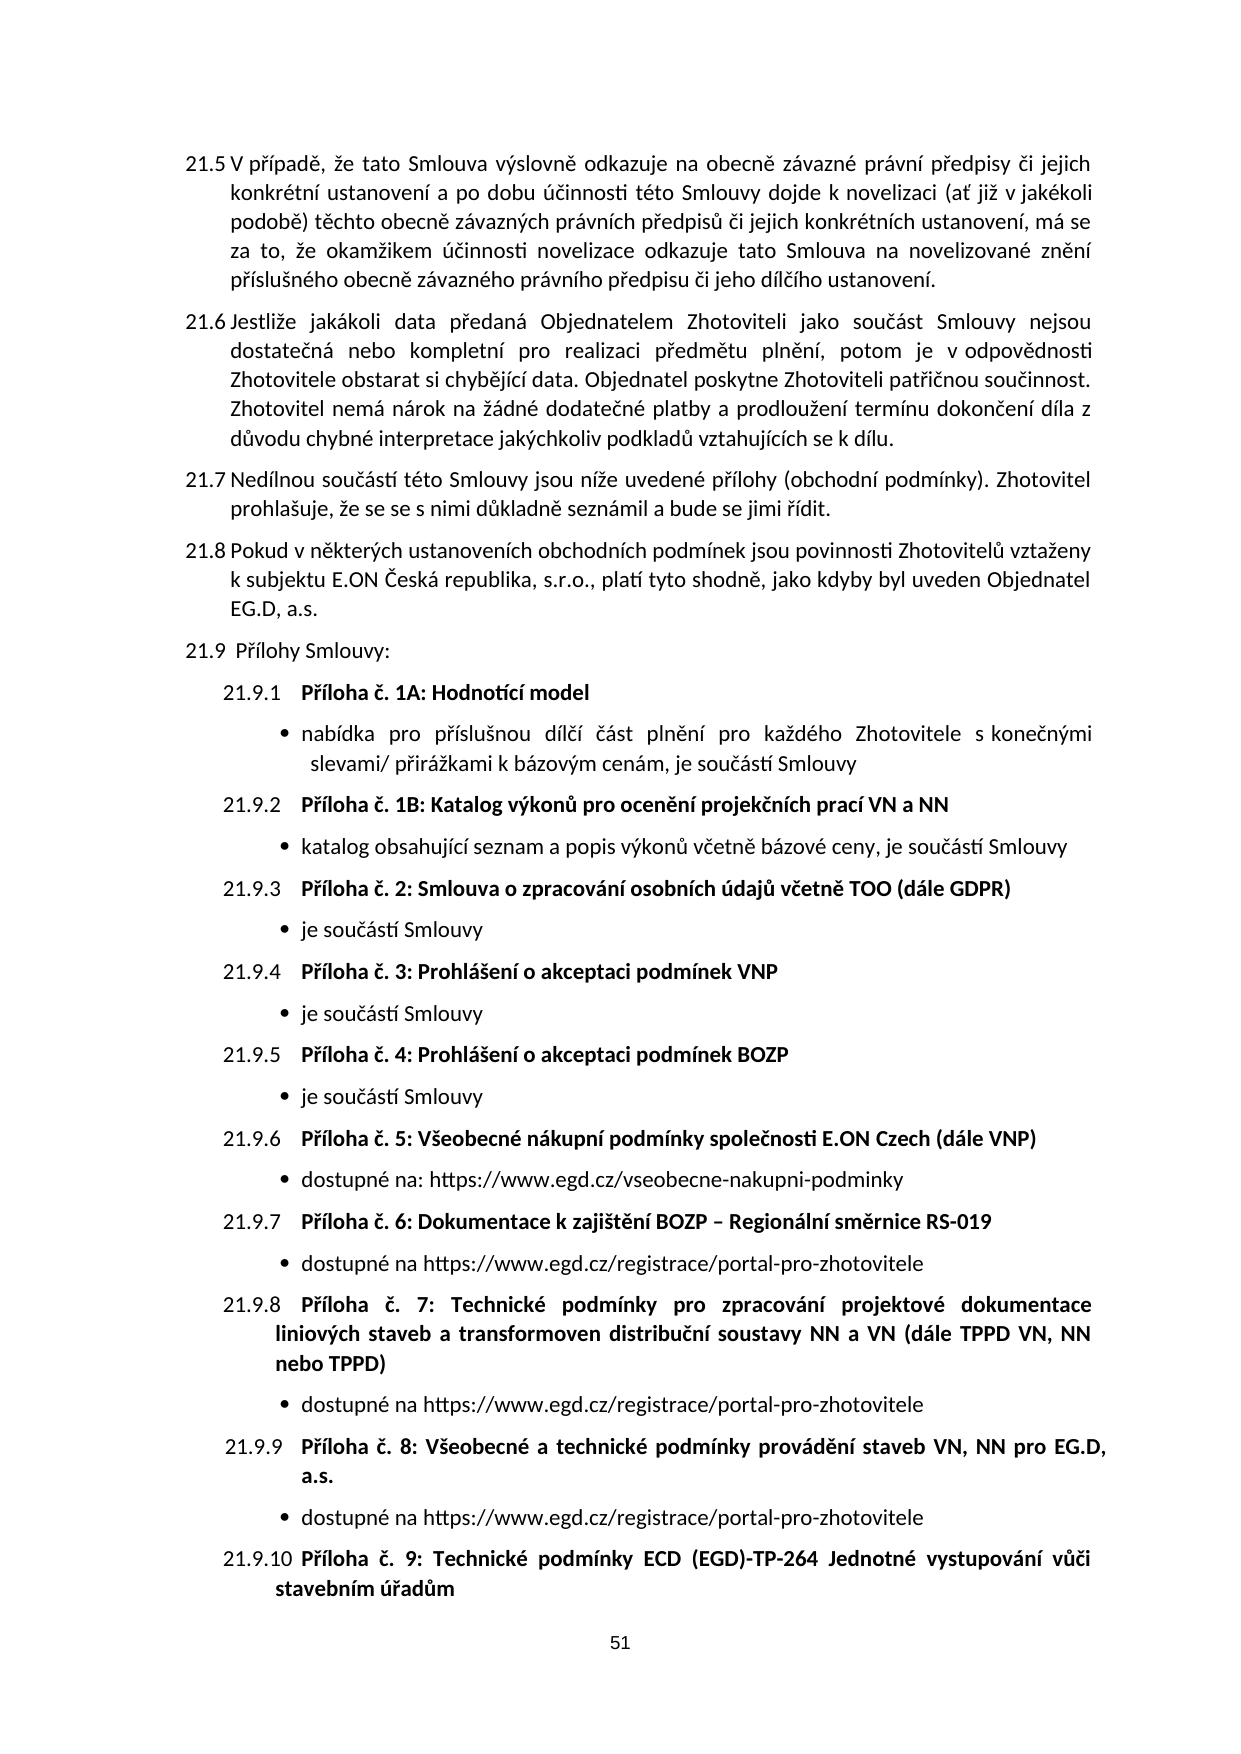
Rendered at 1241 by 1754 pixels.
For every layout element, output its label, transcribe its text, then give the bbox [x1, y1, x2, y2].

list je součástí Smlouvy [281, 998, 1092, 1027]
text Příloha č. 5: Všeobecné nákupní podmínky společnosti E.ON Czech (dále VNP) [223, 1123, 1092, 1152]
text Příloha č. 6: Dokumentace k zajištění BOZP – Regionální směrnice RS-019 [223, 1206, 1092, 1235]
text Příloha č. 3: Prohlášení o akceptaci podmínek VNP [223, 956, 1092, 985]
text Příloha č. 4: Prohlášení o akceptaci podmínek BOZP [223, 1039, 1092, 1068]
text Příloha č. 2: Smlouva o zpracování osobních údajů včetně TOO (dále GDPR) [223, 873, 1092, 902]
text Příloha č. 1A: Hodnotící model [223, 677, 1092, 706]
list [281, 1502, 1092, 1531]
list nabídka pro příslušnou dílčí část plnění pro každého Zhotovitele s konečnými slevami/ přirážkami k bázovým cenám, je součástí Smlouvy [281, 718, 1092, 777]
text V případě, že tato Smlouva výslovně odkazuje na obecně závazné právní předpisy či jejich konkrétní ustanovení a po dobu účinnosti této Smlouvy dojde k novelizaci (ať již v jakékoli podobě) těchto obecně závazných právních předpisů či jejich konkrétních ustanovení, má se za to, že okamžikem účinnosti novelizace odkazuje tato Smlouva na novelizované znění příslušného obecně závazného právního předpisu či jeho dílčího ustanovení. [185, 148, 1092, 293]
text Přílohy Smlouvy: [185, 635, 1092, 664]
text Příloha č. 7: Technické podmínky pro zpracování projektové dokumentace liniových staveb a transformoven distribuční soustavy NN a VN (dále TPPD VN, NN nebo TPPD) [223, 1289, 1092, 1377]
text Příloha č. 8: Všeobecné a technické podmínky provádění staveb VN, NN pro EG.D, a.s. [224, 1431, 1107, 1489]
text Jestliže jakákoli data předaná Objednatelem Zhotoviteli jako součást Smlouvy nejsou dostatečná nebo kompletní pro realizaci předmětu plnění, potom je v odpovědnosti Zhotovitele obstarat si chybějící data. Objednatel poskytne Zhotoviteli patřičnou součinnost. Zhotovitel nemá nárok na žádné dodatečné platby a prodloužení termínu dokončení díla z důvodu chybné interpretace jakýchkoliv podkladů vztahujících se k dílu. [185, 306, 1092, 452]
list dostupné na https://www.egd.cz/registrace/portal-pro-zhotovitele [281, 1389, 1092, 1418]
list dostupné na https://www.egd.cz/registrace/portal-pro-zhotovitele [281, 1248, 1092, 1277]
text Pokud v některých ustanoveních obchodních podmínek jsou povinnosti Zhotovitelů vztaženy k subjektu E.ON Česká republika, s.r.o., platí tyto shodně, jako kdyby byl uveden Objednatel EG.D, a.s. [185, 535, 1092, 623]
list je součástí Smlouvy [281, 1081, 1092, 1110]
list dostupné na: https://www.egd.cz/vseobecne-nakupni-podminky [281, 1164, 1092, 1193]
text Příloha č. 9: Technické podmínky ECD (EGD)-TP-264 Jednotné vystupování vůči stavebním úřadům [223, 1543, 1092, 1602]
list katalog obsahující seznam a popis výkonů včetně bázové ceny, je součástí Smlouvy [281, 831, 1092, 860]
text Příloha č. 1B: Katalog výkonů pro ocenění projekčních prací VN a NN [223, 789, 1092, 818]
list je součástí Smlouvy [281, 914, 1092, 943]
text Nedílnou součástí této Smlouvy jsou níže uvedené přílohy (obchodní podmínky). Zhotovitel prohlašuje, že se se s nimi důkladně seznámil a bude se jimi řídit. [185, 464, 1092, 523]
